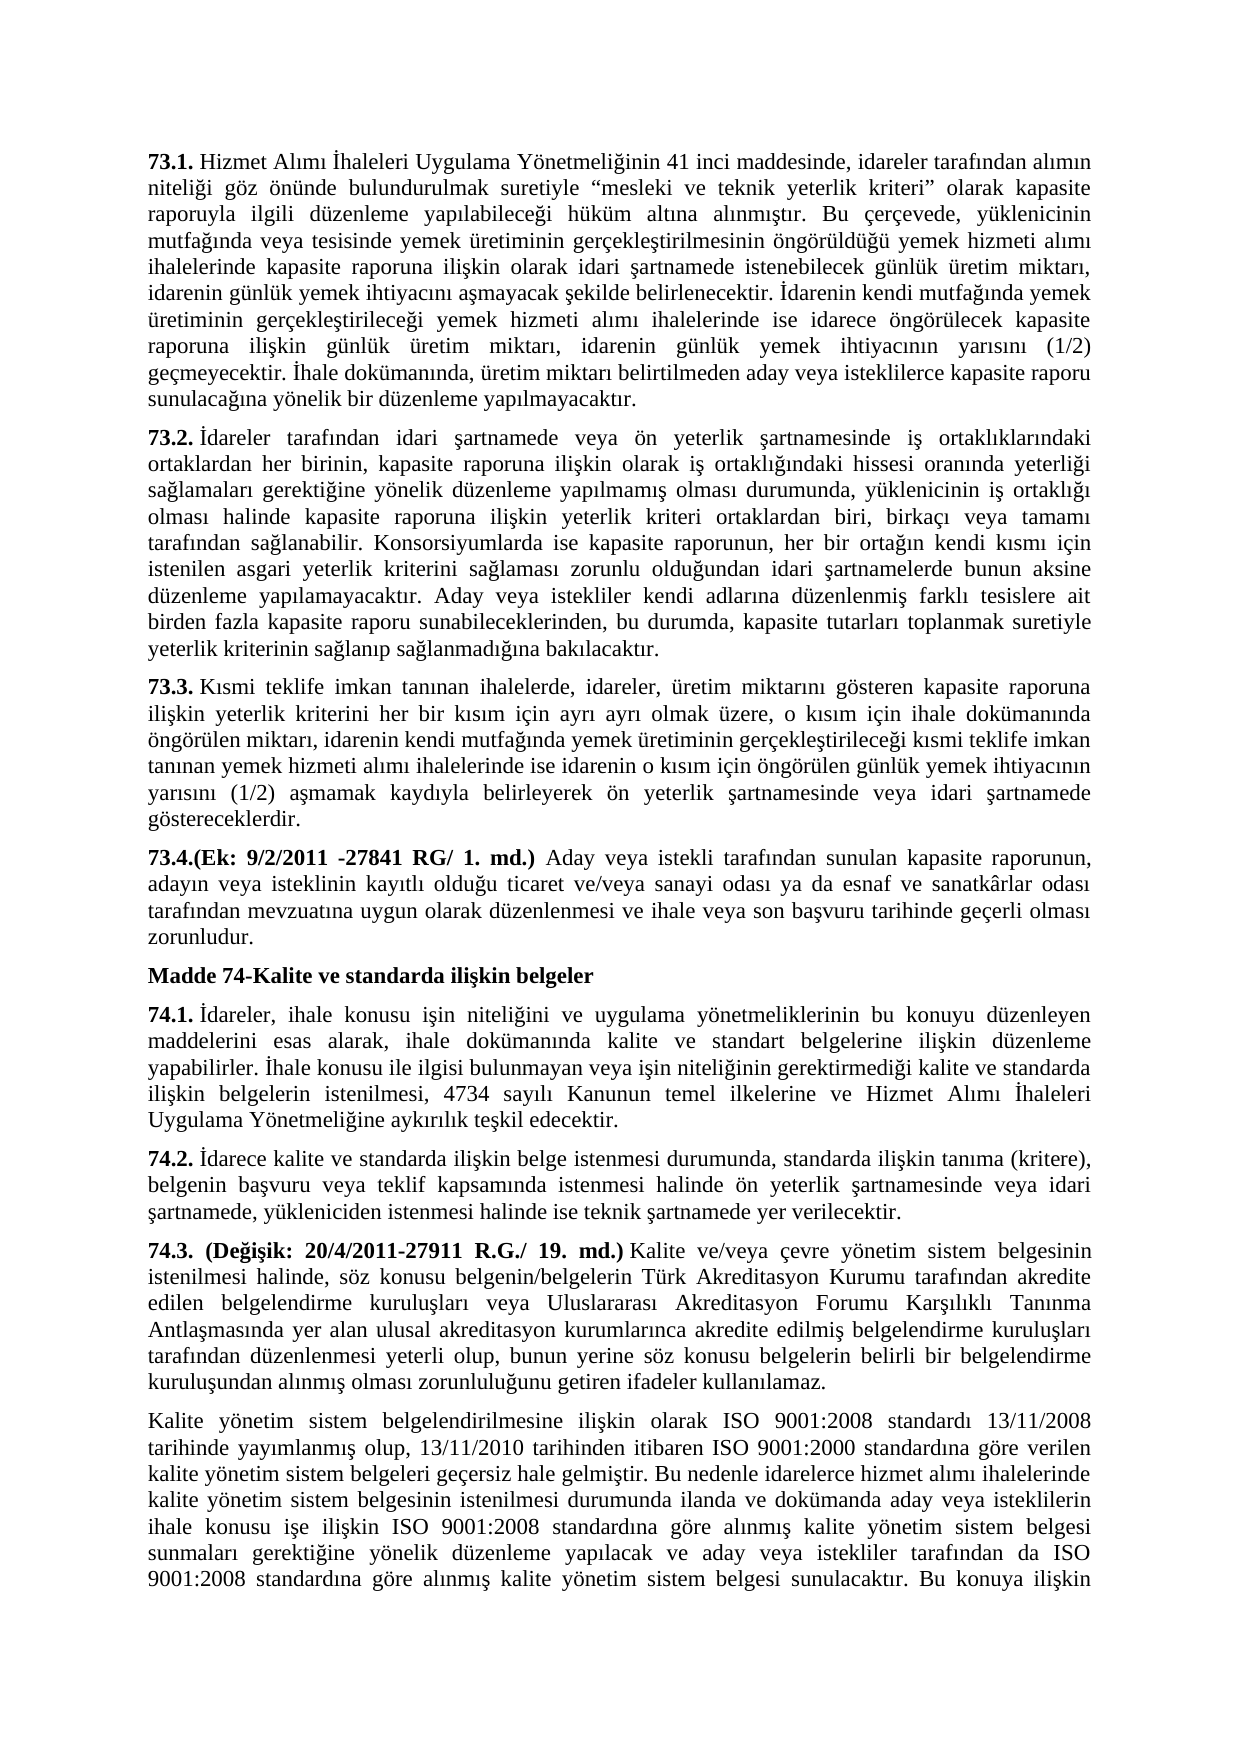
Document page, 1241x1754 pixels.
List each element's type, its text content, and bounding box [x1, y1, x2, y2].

text 73.1. Hizmet Alımı İhaleleri Uygulama Yönetmeliğinin 41 inci maddesinde, idareler tarafından alımın niteliği göz önünde bulundurulmak suretiyle “mesleki ve teknik yeterlik kriteri” olarak kapasite raporuyla ilgili düzenleme yapılabileceği hüküm altına alınmıştır. Bu çerçevede, yüklenicinin mutfağında veya tesisinde yemek üretiminin gerçekleştirilmesinin öngörüldüğü yemek hizmeti alımı ihalelerinde kapasite raporuna ilişkin olarak idari şartnamede istenebilecek günlük üretim miktarı, idarenin günlük yemek ihtiyacını aşmayacak şekilde belirlenecektir. İdarenin kendi mutfağında yemek üretiminin gerçekleştirileceği yemek hizmeti alımı ihalelerinde ise idarece öngörülecek kapasite raporuna ilişkin günlük üretim miktarı, idarenin günlük yemek ihtiyacının yarısını (1/2) geçmeyecektir. İhale dokümanında, üretim miktarı belirtilmeden aday veya isteklilerce kapasite raporu sunulacağına yönelik bir düzenleme yapılmayacaktır. [148, 148, 1092, 411]
text 73.2. İdareler tarafından idari şartnamede veya ön yeterlik şartnamesinde iş ortaklıklarındaki ortaklardan her birinin, kapasite raporuna ilişkin olarak iş ortaklığındaki hissesi oranında yeterliği sağlamaları gerektiğine yönelik düzenleme yapılmamış olması durumunda, yüklenicinin iş ortaklığı olması halinde kapasite raporuna ilişkin yeterlik kriteri ortaklardan biri, birkaçı veya tamamı tarafından sağlanabilir. Konsorsiyumlarda ise kapasite raporunun, her bir ortağın kendi kısmı için istenilen asgari yeterlik kriterini sağlaması zorunlu olduğundan idari şartnamelerde bunun aksine düzenleme yapılamayacaktır. Aday veya istekliler kendi adlarına düzenlenmiş farklı tesislere ait birden fazla kapasite raporu sunabileceklerinden, bu durumda, kapasite tutarları toplanmak suretiyle yeterlik kriterinin sağlanıp sağlanmadığına bakılacaktır. [148, 424, 1092, 661]
text 74.2. İdarece kalite ve standarda ilişkin belge istenmesi durumunda, standarda ilişkin tanıma (kritere), belgenin başvuru veya teklif kapsamında istenmesi halinde ön yeterlik şartnamesinde veya idari şartnamede, yükleniciden istenmesi halinde ise teknik şartnamede yer verilecektir. [148, 1145, 1092, 1224]
text 74.1. İdareler, ihale konusu işin niteliğini ve uygulama yönetmeliklerinin bu konuyu düzenleyen maddelerini esas alarak, ihale dokümanında kalite ve standart belgelerine ilişkin düzenleme yapabilirler. İhale konusu ile ilgisi bulunmayan veya işin niteliğinin gerektirmediği kalite ve standarda ilişkin belgelerin istenilmesi, 4734 sayılı Kanunun temel ilkelerine ve Hizmet Alımı İhaleleri Uygulama Yönetmeliğine aykırılık teşkil edecektir. [148, 1001, 1092, 1133]
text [148, 1407, 1092, 1592]
text Madde 74-Kalite ve standarda ilişkin belgeler [148, 962, 1092, 988]
text 74.3. (Değişik: 20/4/2011-27911 R.G./ 19. md.) Kalite ve/veya çevre yönetim sistem belgesinin istenilmesi halinde, söz konusu belgenin/belgelerin Türk Akreditasyon Kurumu tarafından akredite edilen belgelendirme kuruluşları veya Uluslararası Akreditasyon Forumu Karşılıklı Tanınma Antlaşmasında yer alan ulusal akreditasyon kurumlarınca akredite edilmiş belgelendirme kuruluşları tarafından düzenlenmesi yeterli olup, bunun yerine söz konusu belgelerin belirli bir belgelendirme kuruluşundan alınmış olması zorunluluğunu getiren ifadeler kullanılamaz. [148, 1237, 1092, 1395]
text 73.4.(Ek: 9/2/2011 -27841 RG/ 1. md.) Aday veya istekli tarafından sunulan kapasite raporunun, adayın veya isteklinin kayıtlı olduğu ticaret ve/veya sanayi odası ya da esnaf ve sanatkârlar odası tarafından mevzuatına uygun olarak düzenlenmesi ve ihale veya son başvuru tarihinde geçerli olması zorunludur. [148, 844, 1092, 949]
text 73.3. Kısmi teklife imkan tanınan ihalelerde, idareler, üretim miktarını gösteren kapasite raporuna ilişkin yeterlik kriterini her bir kısım için ayrı ayrı olmak üzere, o kısım için ihale dokümanında öngörülen miktarı, idarenin kendi mutfağında yemek üretiminin gerçekleştirileceği kısmi teklife imkan tanınan yemek hizmeti alımı ihalelerinde ise idarenin o kısım için öngörülen günlük yemek ihtiyacının yarısını (1/2) aşmamak kaydıyla belirleyerek ön yeterlik şartnamesinde veya idari şartnamede göstereceklerdir. [148, 673, 1092, 832]
